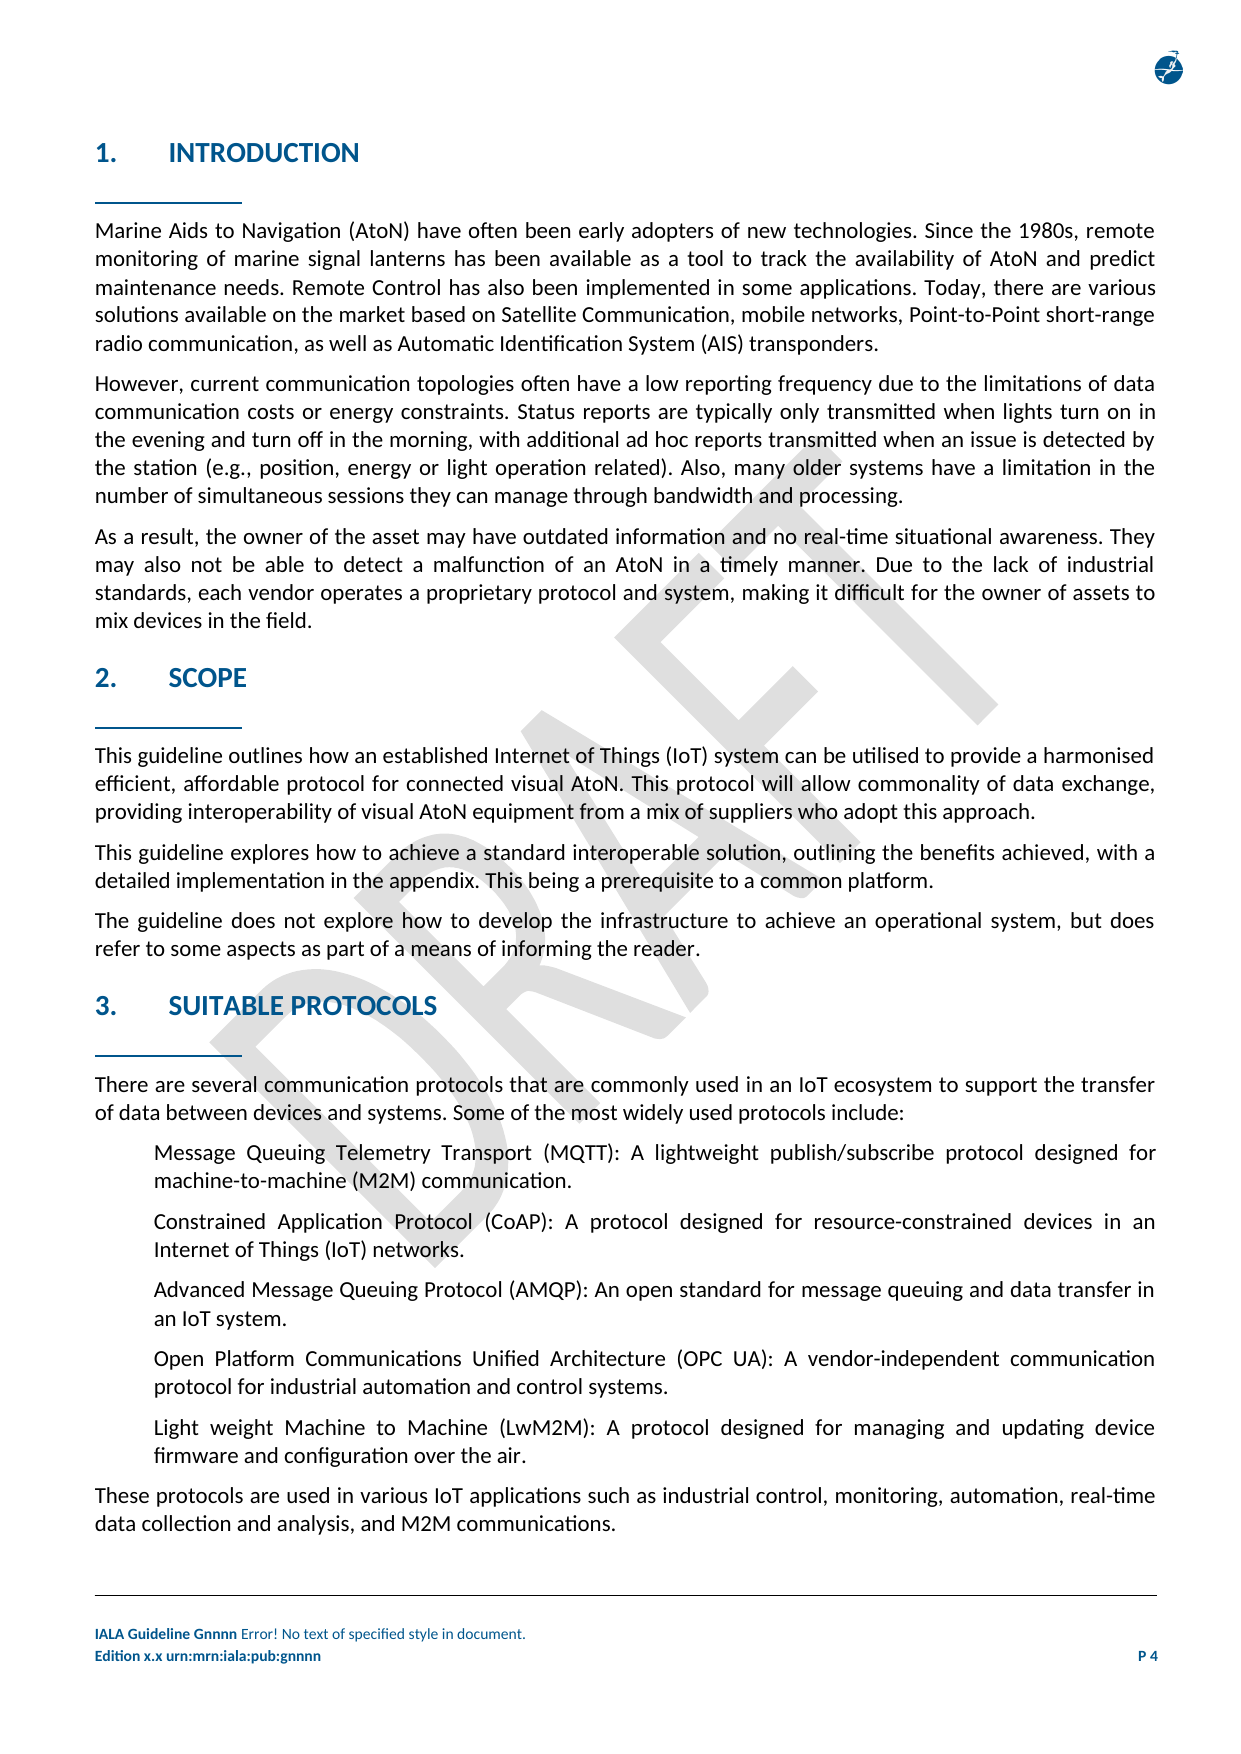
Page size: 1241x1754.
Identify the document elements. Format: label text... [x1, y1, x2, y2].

text These protocols are used in various IoT applications such as industrial control, monitoring, automation, real-time data collection and analysis, and M2M communications. [94, 1481, 1157, 1537]
list Advanced Message Queuing Protocol (AMQP): An open standard for message queuing and data transfer in an IoT system. [153, 1276, 1157, 1332]
list Constrained Application Protocol (CoAP): A protocol designed for resource-constrained devices in an Internet of Things (IoT) networks. [153, 1207, 1157, 1263]
subtitle Scope [94, 659, 1157, 694]
text This guideline explores how to achieve a standard interoperable solution, outlining the benefits achieved, with a detailed implementation in the appendix. This being a prerequisite to a common platform. [94, 838, 1157, 894]
text As a result, the owner of the asset may have outdated information and no real-time situational awareness. They may also not be able to detect a malfunction of an AtoN in a timely manner. Due to the lack of industrial standards, each vendor operates a proprietary protocol and system, making it difficult for the owner of assets to mix devices in the field. [94, 522, 1157, 634]
text The guideline does not explore how to develop the infrastructure to achieve an operational system, but does refer to some aspects as part of a means of informing the reader. [94, 906, 1157, 962]
subtitle Introduction [94, 134, 1157, 170]
subtitle Suitable Protocols [94, 987, 1157, 1023]
text This guideline outlines how an established Internet of Things (IoT) system can be utilised to provide a harmonised efficient, affordable protocol for connected visual AtoN. This protocol will allow commonality of data exchange, providing interoperability of visual AtoN equipment from a mix of suppliers who adopt this approach. [94, 741, 1157, 825]
text Marine Aids to Navigation (AtoN) have often been early adopters of new technologies. Since the 1980s, remote monitoring of marine signal lanterns has been available as a tool to track the availability of AtoN and predict maintenance needs. Remote Control has also been implemented in some applications. Today, there are various solutions available on the market based on Satellite Communication, mobile networks, Point-to-Point short-range radio communication, as well as Automatic Identification System (AIS) transponders. [94, 217, 1157, 357]
picture [1123, 0, 1241, 119]
list Light weight Machine to Machine (LwM2M): A protocol designed for managing and updating device firmware and configuration over the air. [153, 1413, 1157, 1469]
text However, current communication topologies often have a low reporting frequency due to the limitations of data communication costs or energy constraints. Status reports are typically only transmitted when lights turn on in the evening and turn off in the morning, with additional ad hoc reports transmitted when an issue is detected by the station (e.g., position, energy or light operation related). Also, many older systems have a limitation in the number of simultaneous sessions they can manage through bandwidth and processing. [94, 369, 1157, 509]
list Open Platform Communications Unified Architecture (OPC UA): A vendor-independent communication protocol for industrial automation and control systems. [153, 1344, 1157, 1400]
text There are several communication protocols that are commonly used in an IoT ecosystem to support the transfer of data between devices and systems. Some of the most widely used protocols include: [94, 1070, 1157, 1126]
list Message Queuing Telemetry Transport (MQTT): A lightweight publish/subscribe protocol designed for machine-to-machine (M2M) communication. [153, 1138, 1157, 1194]
